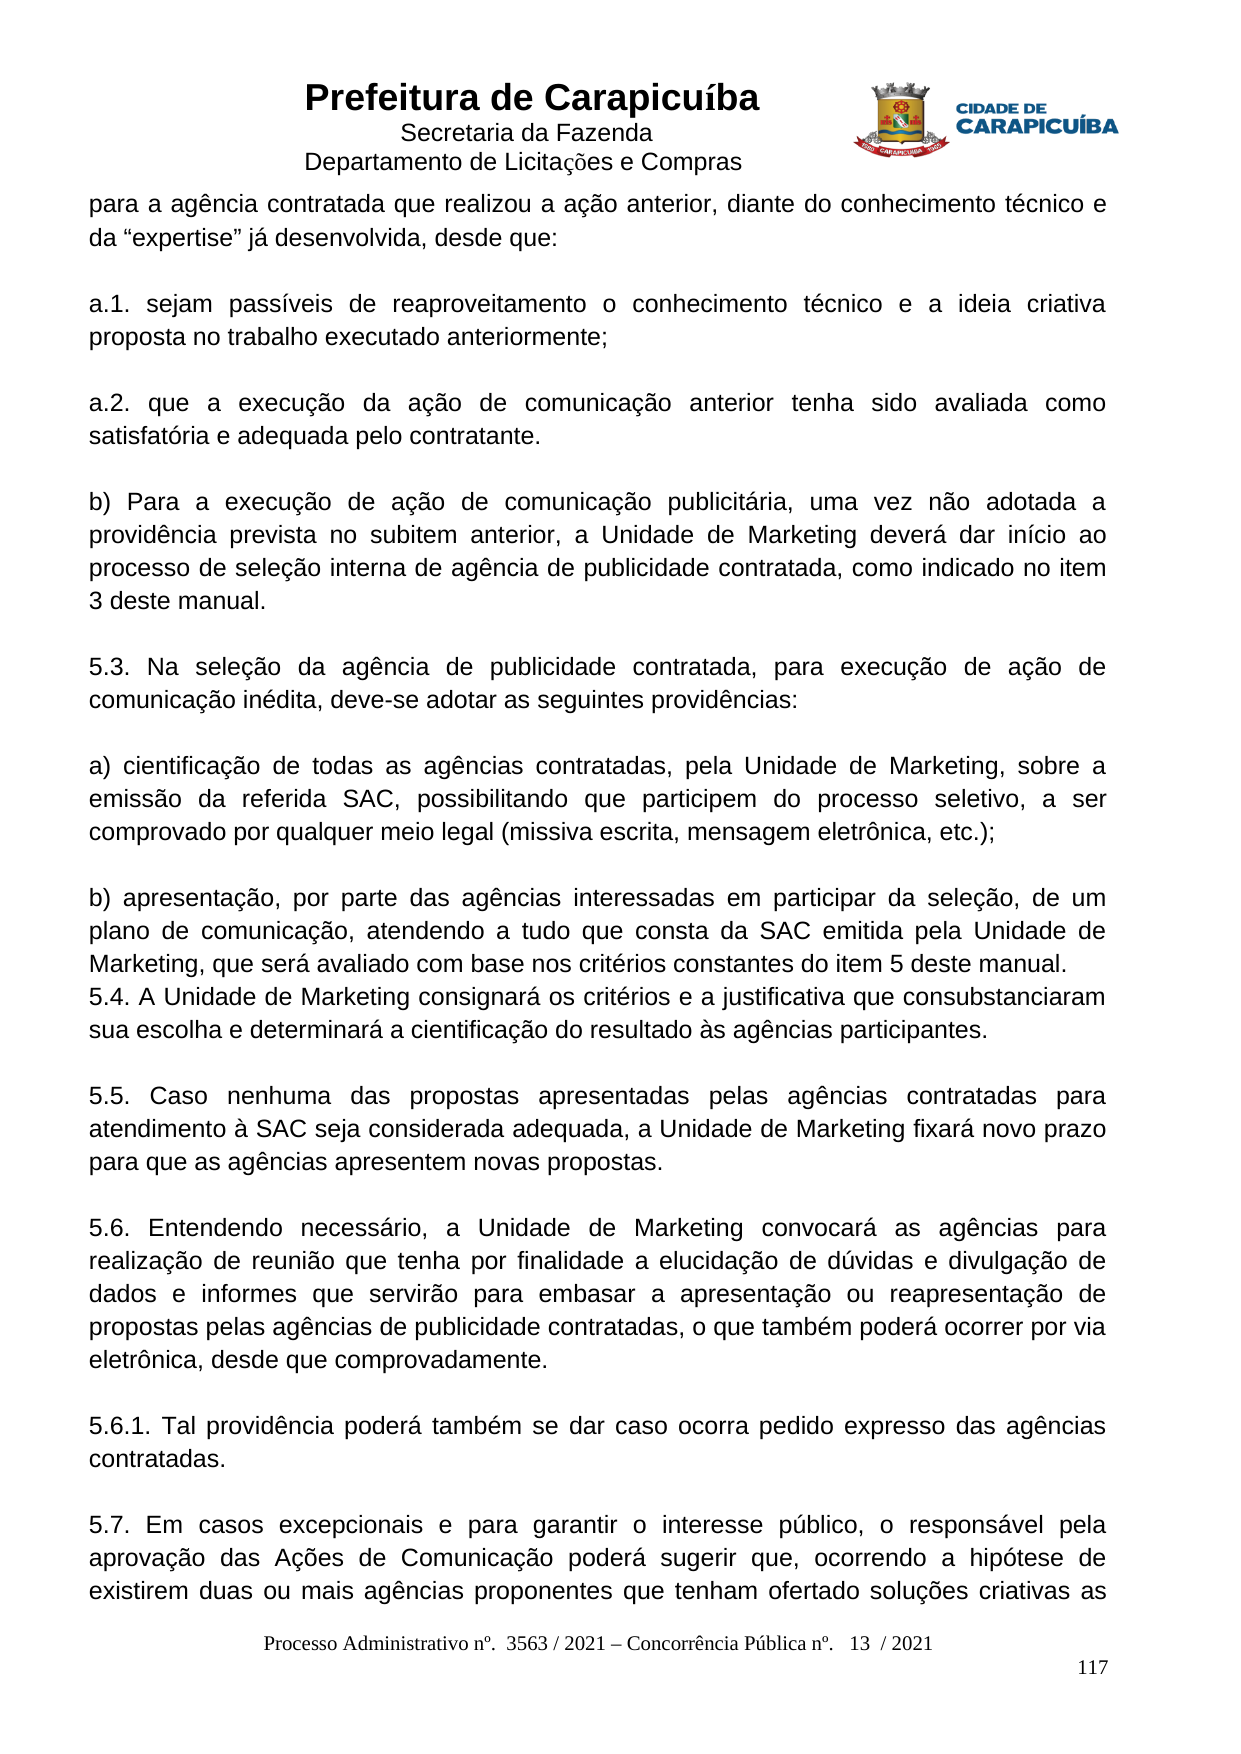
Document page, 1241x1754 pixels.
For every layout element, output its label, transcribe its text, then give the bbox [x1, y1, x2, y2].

text a.2. que a execução da ação de comunicação anterior tenha sido avaliada como satisfatória e adequada pelo contratante. [89, 388, 1108, 449]
text a) cientificação de todas as agências contratadas, pela Unidade de Marketing, sobre a emissão da referida SAC, possibilitando que participem do processo seletivo, a ser comprovado por qualquer meio legal (missiva escrita, mensagem eletrônica, etc.); [89, 751, 1108, 846]
text 5.3. Na seleção da agência de publicidade contratada, para execução de ação de comunicação inédita, deve-se adotar as seguintes providências: [89, 652, 1108, 713]
picture [853, 62, 1123, 183]
text a.1. sejam passíveis de reaproveitamento o conhecimento técnico e a ideia criativa proposta no trabalho executado anteriormente; [89, 288, 1108, 350]
text 5.6.1. Tal providência poderá também se dar caso ocorra pedido expresso das agências contratadas. [89, 1411, 1108, 1473]
text 5.5. Caso nenhuma das propostas apresentadas pelas agências contratadas para atendimento à SAC seja considerada adequada, a Unidade de Marketing fixará novo prazo para que as agências apresentem novas propostas. [89, 1081, 1108, 1176]
text 5.4. A Unidade de Marketing consignará os critérios e a justificativa que consubstanciaram sua escolha e determinará a cientificação do resultado às agências participantes. [89, 982, 1108, 1044]
text b) apresentação, por parte das agências interessadas em participar da seleção, de um plano de comunicação, atendendo a tudo que consta da SAC emitida pela Unidade de Marketing, que será avaliado com base nos critérios constantes do item 5 deste manual. [89, 883, 1108, 978]
text 5.6. Entendendo necessário, a Unidade de Marketing convocará as agências para realização de reunião que tenha por finalidade a elucidação de dúvidas e divulgação de dados e informes que servirão para embasar a apresentação ou reapresentação de propostas pelas agências de publicidade contratadas, o que também poderá ocorrer por via eletrônica, desde que comprovadamente. [89, 1213, 1108, 1374]
text b) Para a execução de ação de comunicação publicitária, uma vez não adotada a providência prevista no subitem anterior, a Unidade de Marketing deverá dar início ao processo de seleção interna de agência de publicidade contratada, como indicado no item 3 deste manual. [89, 487, 1108, 614]
